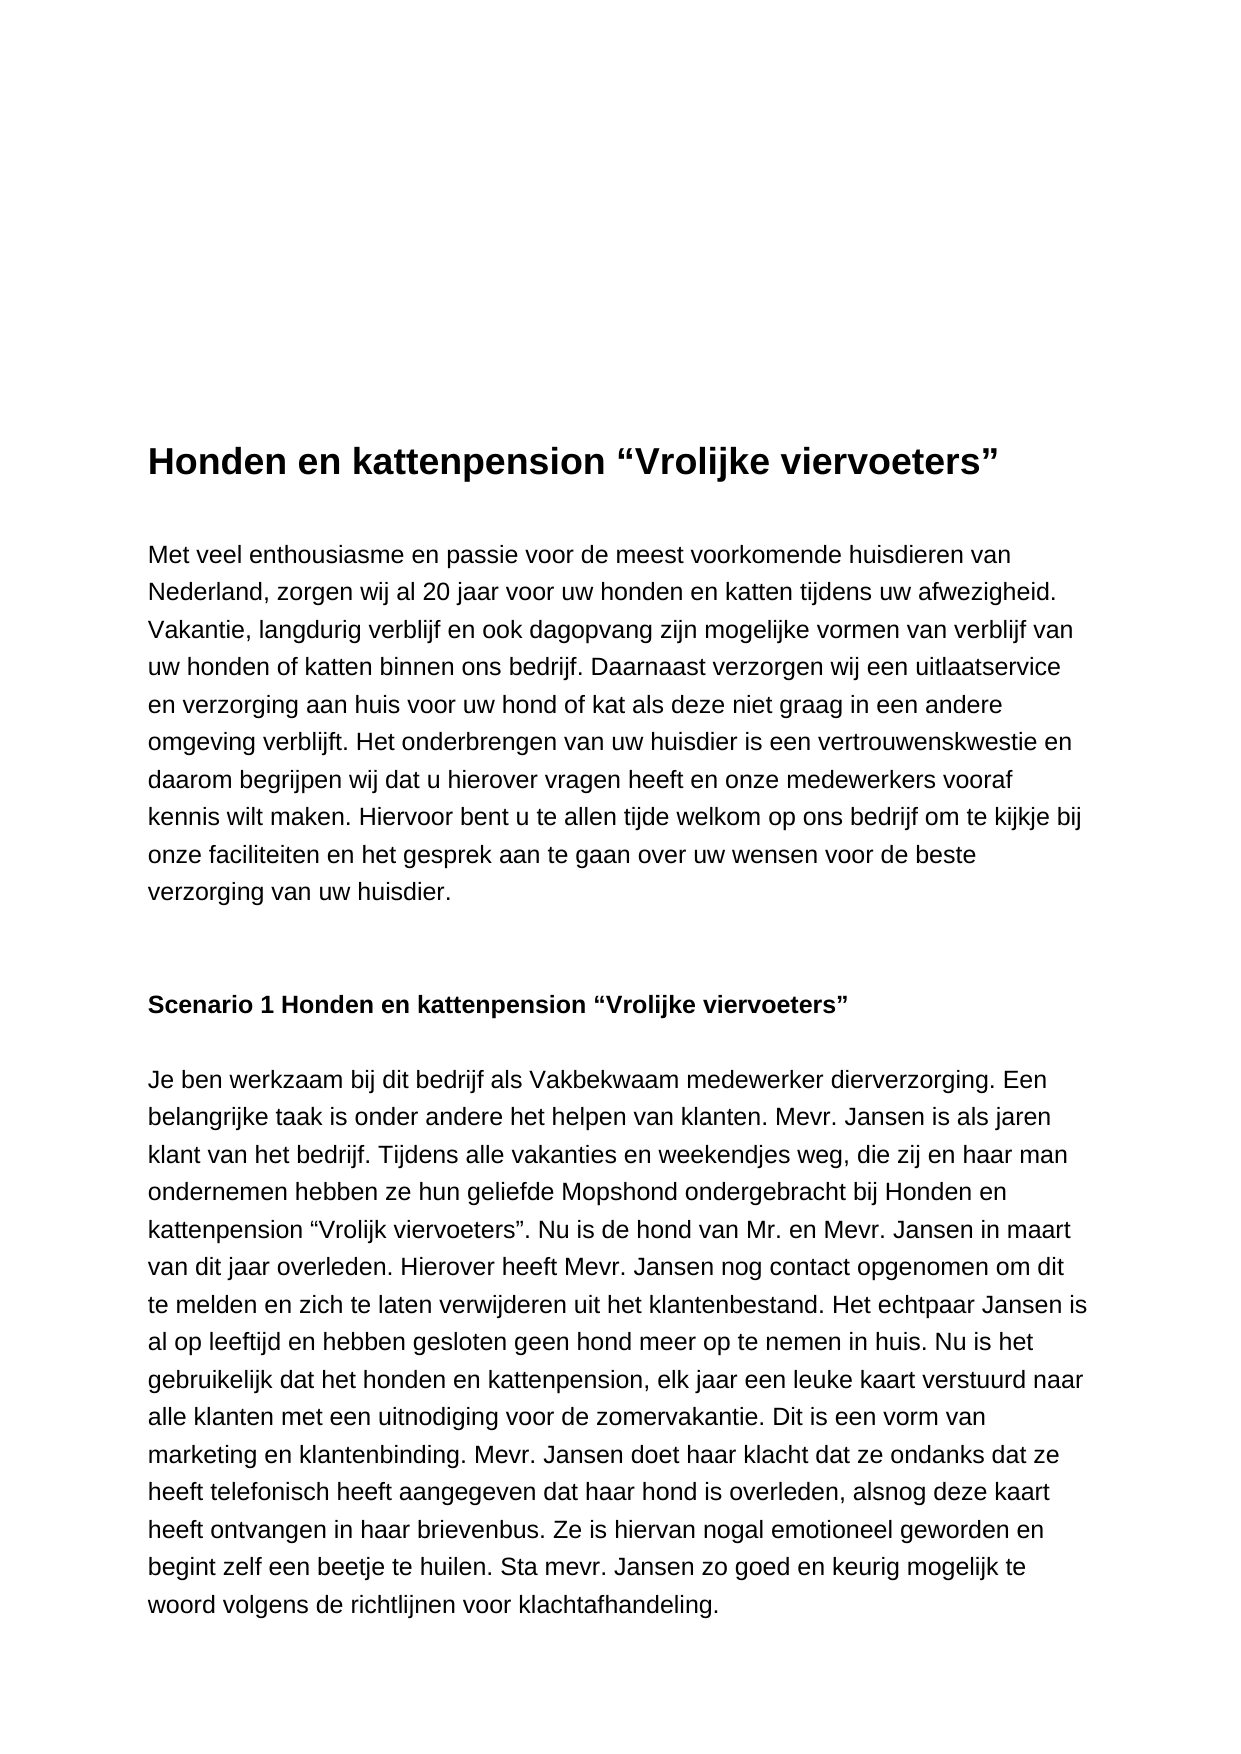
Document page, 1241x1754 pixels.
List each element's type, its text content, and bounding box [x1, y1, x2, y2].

text Je ben werkzaam bij dit bedrijf als Vakbekwaam medewerker dierverzorging. Een belangrijke taak is onder andere het helpen van klanten. Mevr. Jansen is als jaren klant van het bedrijf. Tijdens alle vakanties en weekendjes weg, die zij en haar man ondernemen hebben ze hun geliefde Mopshond ondergebracht bij Honden en kattenpension “Vrolijk viervoeters”. Nu is de hond van Mr. en Mevr. Jansen in maart van dit jaar overleden. Hierover heeft Mevr. Jansen nog contact opgenomen om dit te melden en zich te laten verwijderen uit het klantenbestand. Het echtpaar Jansen is al op leeftijd en hebben gesloten geen hond meer op te nemen in huis. Nu is het gebruikelijk dat het honden en kattenpension, elk jaar een leuke kaart verstuurd naar alle klanten met een uitnodiging voor de zomervakantie. Dit is een vorm van marketing en klantenbinding. Mevr. Jansen doet haar klacht dat ze ondanks dat ze heeft telefonisch heeft aangegeven dat haar hond is overleden, alsnog deze kaart heeft ontvangen in haar brievenbus. Ze is hiervan nogal emotioneel geworden en begint zelf een beetje te huilen. Sta mevr. Jansen zo goed en keurig mogelijk te woord volgens de richtlijnen voor klachtafhandeling. [148, 1060, 1092, 1623]
text Met veel enthousiasme en passie voor de meest voorkomende huisdieren van Nederland, zorgen wij al 20 jaar voor uw honden en katten tijdens uw afwezigheid. [148, 535, 1092, 610]
text Scenario 1 Honden en kattenpension “Vrolijke viervoeters” [148, 985, 1092, 1023]
text Honden en kattenpension “Vrolijke viervoeters” [148, 423, 1092, 498]
text Vakantie, langdurig verblijf en ook dagopvang zijn mogelijke vormen van verblijf van uw honden of katten binnen ons bedrijf. Daarnaast verzorgen wij een uitlaatservice en verzorging aan huis voor uw hond of kat als deze niet graag in een andere omgeving verblijft. Het onderbrengen van uw huisdier is een vertrouwenskwestie en daarom begrijpen wij dat u hierover vragen heeft en onze medewerkers vooraf kennis wilt maken. Hiervoor bent u te allen tijde welkom op ons bedrijf om te kijkje bij onze faciliteiten en het gesprek aan te gaan over uw wensen voor de beste verzorging van uw huisdier. [148, 610, 1092, 910]
